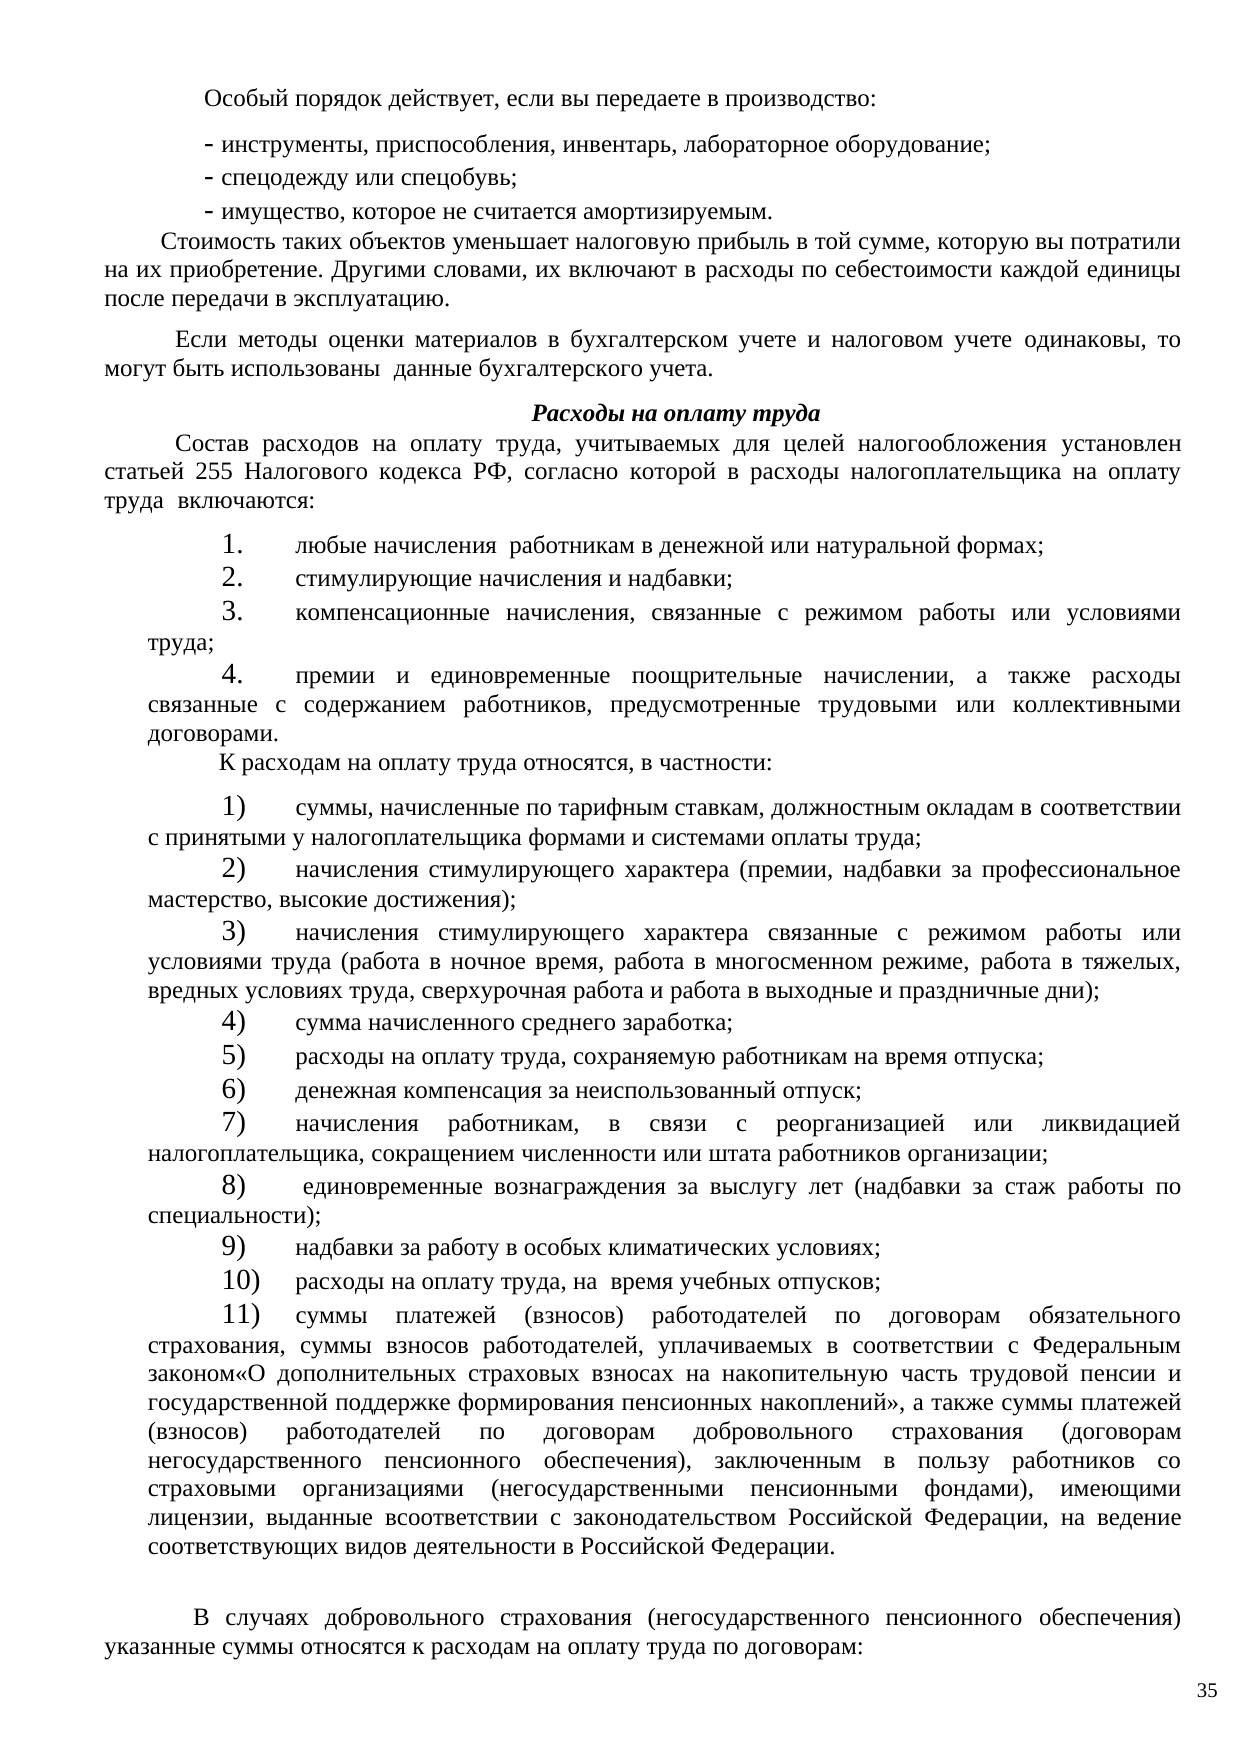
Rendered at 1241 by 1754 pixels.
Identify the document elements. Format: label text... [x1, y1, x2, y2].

list начисления работникам, в связи с реорганизацией или ликвидацией налогоплательщика, сокращением численности или штата работников организации; [148, 1104, 1181, 1167]
list расходы на оплату труда, сохраняемую работникам на время отпуска; [221, 1037, 1217, 1071]
text К расходам на оплату труда относятся, в частности: [218, 747, 1217, 776]
list начисления стимулирующего характера связанные с режимом работы или условиями труда (работа в ночное время, работа в многосменном режиме, работа в тяжелых, вредных условиях труда, сверхурочная работа и работа в выходные и праздничные дни); [148, 913, 1181, 1004]
list любые начисления работникам в денежной или натуральной формах; [221, 526, 1217, 560]
list имущество, которое не считается амортизируемым. [204, 192, 1217, 226]
list начисления стимулирующего характера (премии, надбавки за профессиональное мастерство, высокие достижения); [148, 850, 1181, 913]
text Стоимость таких объектов уменьшает налоговую прибыль в той сумме, которую вы потратили на их приобретение. Другими словами, их включают в расходы по себестоимости каждой единицы после передачи в эксплуатацию. [104, 226, 1181, 312]
text Состав расходов на оплату труда, учитываемых для целей налогообложения установлен статьей 255 Налогового кодекса РФ, согласно которой в расходы налогоплательщика на оплату труда включаются: [104, 428, 1181, 514]
text Если методы оценки материалов в бухгалтерском учете и налоговом учете одинаковы, то могут быть использованы данные бухгалтерского учета. [104, 324, 1181, 382]
list компенсационные начисления, связанные с режимом работы или условиями труда; [148, 593, 1181, 656]
text В случаях добровольного страхования (негосударственного пенсионного обеспечения) указанные суммы относятся к расходам на оплату труда по договорам: [104, 1602, 1181, 1659]
list надбавки за работу в особых климатических условиях; [221, 1229, 1217, 1262]
list денежная компенсация за неиспользованный отпуск; [221, 1071, 1217, 1104]
list стимулирующие начисления и надбавки; [221, 560, 1217, 593]
list единовременные вознаграждения за выслугу лет (надбавки за стаж работы по специальности); [148, 1167, 1181, 1229]
list суммы платежей (взносов) работодателей по договорам обязательного страхования, суммы взносов работодателей, уплачиваемых в соответствии с Федеральным законом«О дополнительных страховых взносах на накопительную часть трудовой пенсии и государственной поддержке формирования пенсионных накоплений», а также суммы платежей (взносов) работодателей по договорам добровольного страхования (договорам негосударственного пенсионного обеспечения), заключенным в пользу работников со страховыми организациями (негосударственными пенсионными фондами), имеющими лицензии, выданные всоответствии с законодательством Российской Федерации, на ведение соответствующих видов деятельности в Российской Федерации. [148, 1296, 1181, 1560]
list премии и единовременные поощрительные начислении, а также расходы связанные с содержанием работников, предусмотренные трудовыми или коллективными договорами. [148, 656, 1181, 747]
list сумма начисленного среднего заработка; [221, 1004, 1217, 1037]
subtitle Расходы на оплату труда [531, 394, 1217, 428]
list спецодежду или спецобувь; [204, 159, 1217, 192]
text Особый порядок действует, если вы передаете в производство: [204, 79, 1217, 113]
list инструменты, приспособления, инвентарь, лабораторное оборудование; [204, 125, 1217, 159]
list суммы, начисленные по тарифным ставкам, должностным окладам в соответствии с принятыми у налогоплательщика формами и системами оплаты труда; [148, 788, 1181, 850]
list расходы на оплату труда, на время учебных отпусков; [221, 1262, 1217, 1296]
